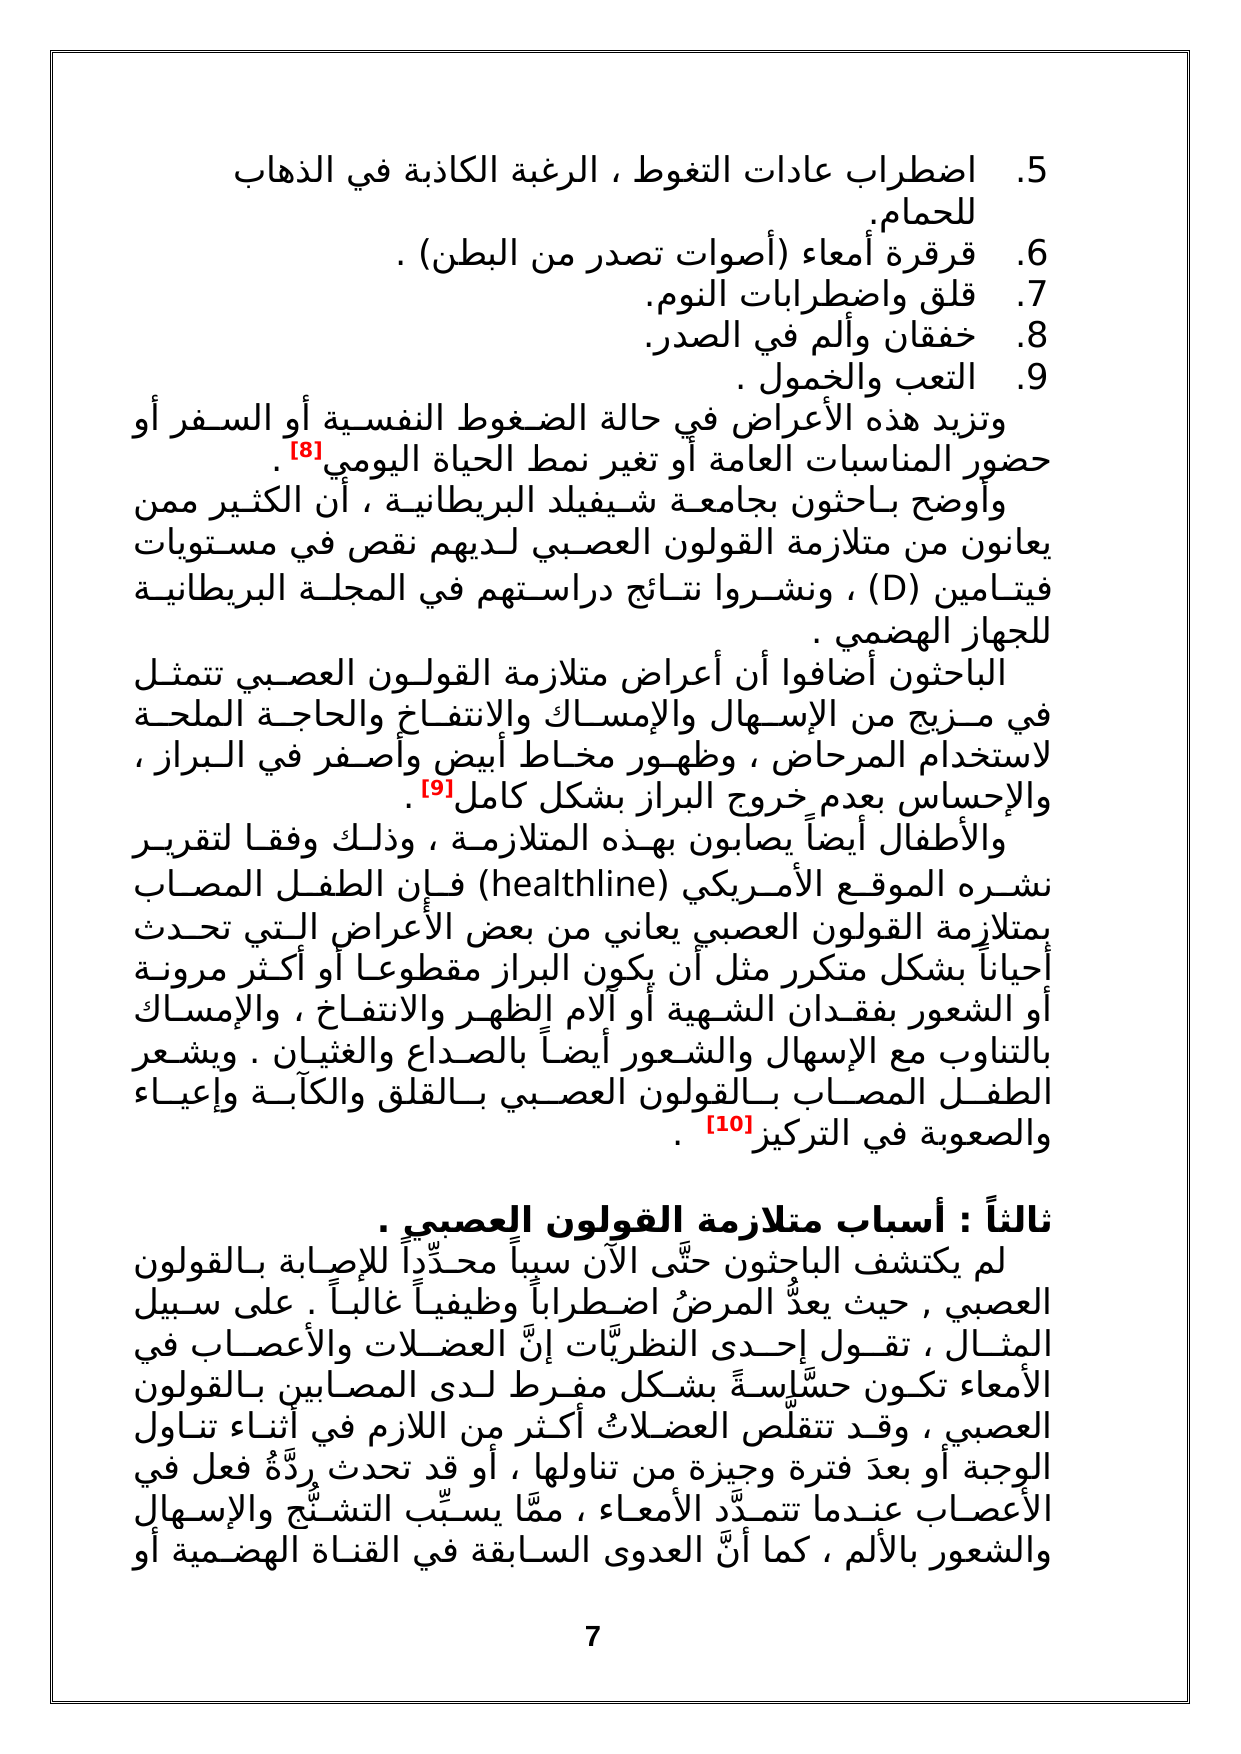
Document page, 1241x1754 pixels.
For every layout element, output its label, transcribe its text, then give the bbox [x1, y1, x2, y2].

text وأوضح باحثون بجامعة شيفيلد البريطانية ، أن الكثير ممن يعانون من متلازمة القولون العصبي لديهم نقص في مستويات فيتامين (D) ، ونشروا نتائج دراستهم في المجلة البريطانية للجهاز الهضمي . [133, 480, 1053, 652]
list قرقرة أمعاء (أصوات تصدر من البطن) . [133, 232, 1015, 274]
list خفقان وألم في الصدر. [133, 315, 1015, 356]
text وتزيد هذه الأعراض في حالة الضغوط النفسية أو السفر أو حضور المناسبات العامة أو تغير نمط الحياة اليومي[8] . [133, 397, 1053, 480]
list اضطراب عادات التغوط ، الرغبة الكاذبة في الذهاب للحمام. [133, 150, 1015, 232]
list التعب والخمول . [133, 356, 1015, 397]
list قلق واضطرابات النوم. [133, 274, 1015, 315]
text ثالثاً : أسباب متلازمة القولون العصبي . [133, 1199, 1053, 1241]
text والأطفال أيضاً يصابون بهذه المتلازمة ، وذلك وفقا لتقرير نشره الموقع الأمريكي (healthline) فإن الطفل المصاب بمتلازمة القولون العصبي يعاني من بعض الأعراض التي تحدث أحياناً بشكل متكرر مثل أن يكون البراز مقطوعا أو أكثر مرونة أو الشعور بفقدان الشهية أو آلام الظهر والانتفاخ ، والإمساك بالتناوب مع الإسهال والشعور أيضاً بالصداع والغثيان . ويشعر الطفل المصاب بالقولون العصبي بالقلق والكآبة وإعياء والصعوبة في التركيز[10] . [133, 817, 1053, 1154]
text الباحثون أضافوا أن أعراض متلازمة القولون العصبي تتمثل في مزيج من الإسهال والإمساك والانتفاخ والحاجة الملحة لاستخدام المرحاض ، وظهور مخاط أبيض وأصفر في البراز ، والإحساس بعدم خروج البراز بشكل كامل[9] . [133, 652, 1053, 817]
